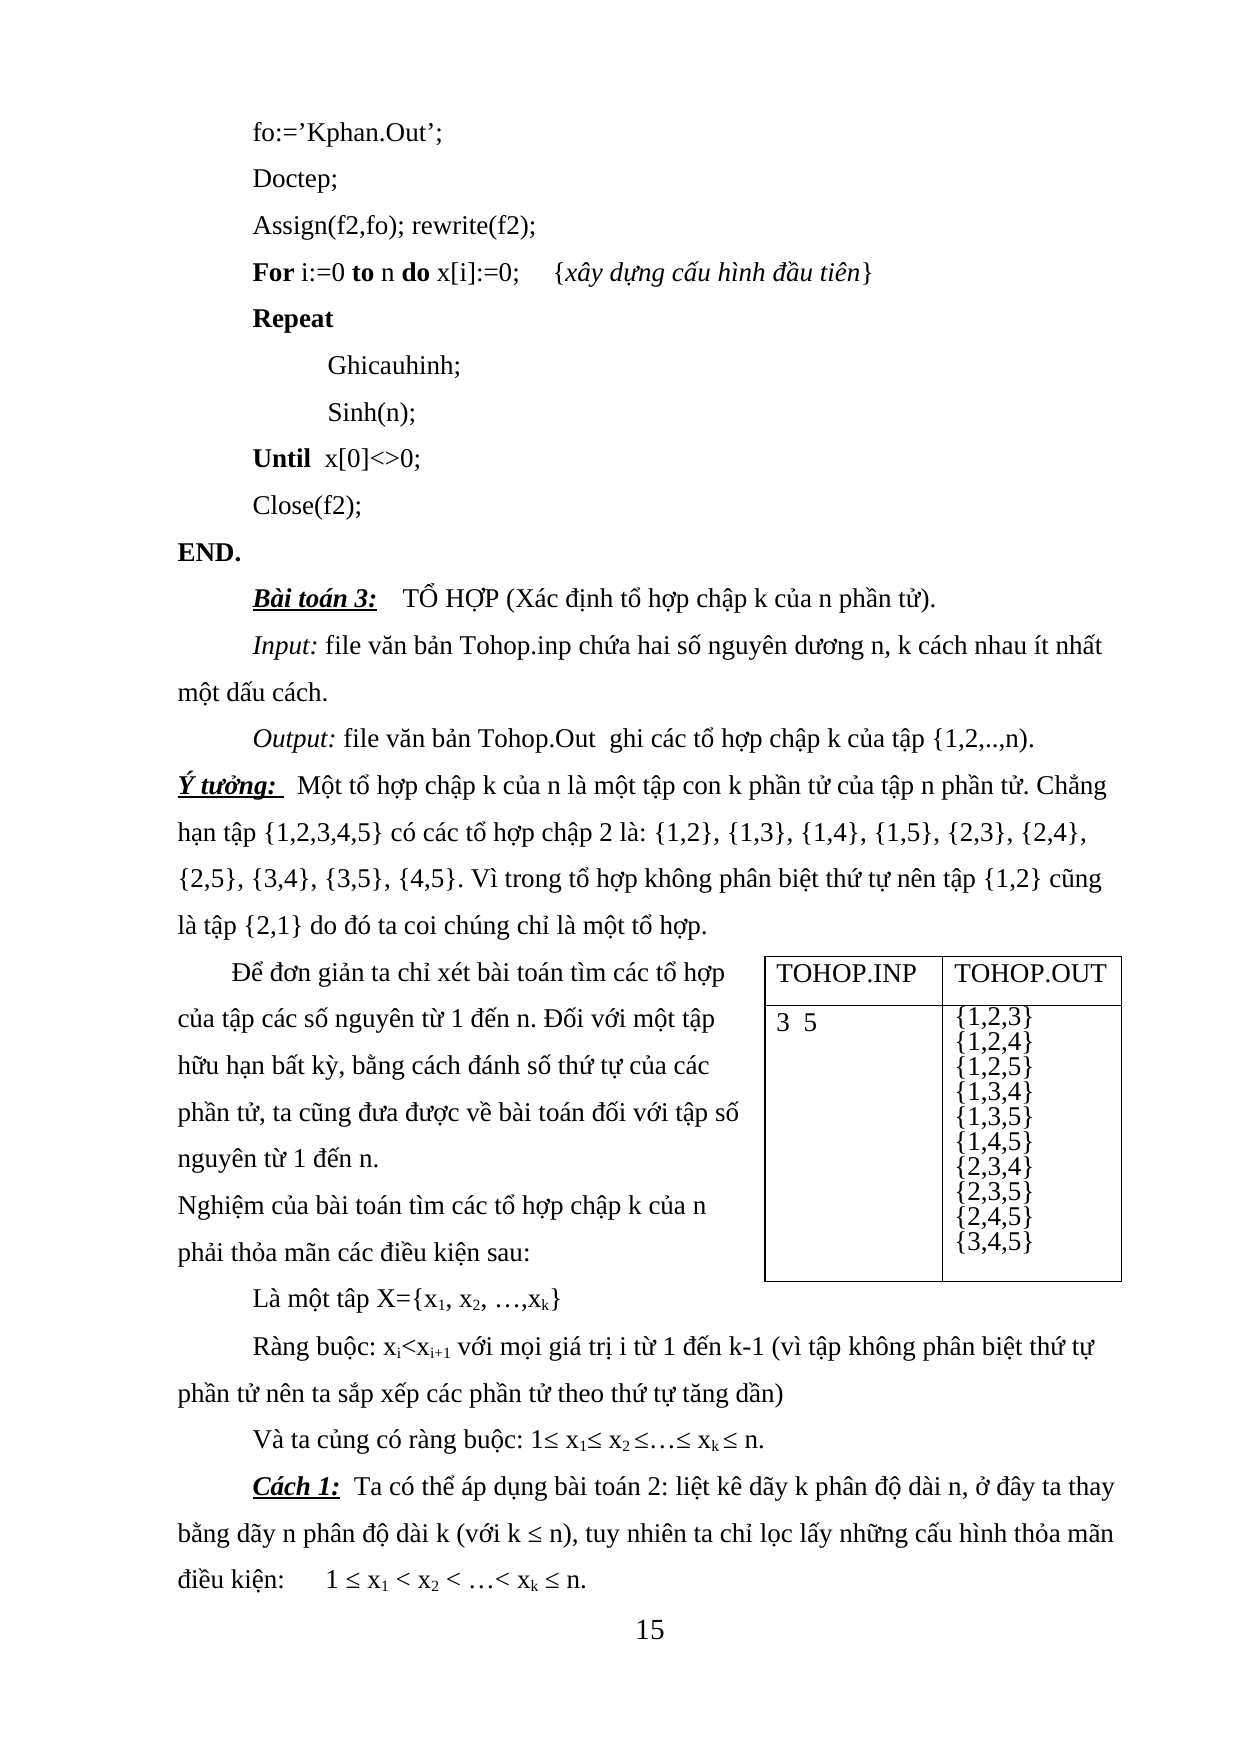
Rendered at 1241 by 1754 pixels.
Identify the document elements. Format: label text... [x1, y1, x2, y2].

text Ràng buộc: xi<xi+1 với mọi giá trị i từ 1 đến k-1 (vì tập không phân biệt thứ tự phần tử nên ta sắp xếp các phần tử theo thứ tự tăng dần) [177, 1330, 1122, 1408]
table_header Để đơn giản ta chỉ xét bài toán tìm các tổ hợp của tập các số nguyên từ 1 đến n. Đối với một tập hữu hạn bất kỳ, bằng cách đánh số thứ tự của các phần tử, ta cũng đưa được về bài toán đối với tập số nguyên từ 1 đến n. Nghiệm của bài toán tìm các tổ hợp chập k của n phải thỏa mãn các điều kiện sau: Là một tâp X={x1, x2, …,xk} [166, 956, 753, 1330]
text fo:=’Kphan.Out’; [177, 116, 1122, 147]
text Ý tưởng: Một tổ hợp chập k của n là một tập con k phần tử của tập n phần tử. Chẳng hạn tập {1,2,3,4,5} có các tổ hợp chập 2 là: {1,2}, {1,3}, {1,4}, {1,5}, {2,3}, {2,4}, {2,5}, {3,4}, {3,5}, {4,5}. Vì trong tổ hợp không phân biệt thứ tự nên tập {1,2} cũng là tập {2,1} do đó ta coi chúng chỉ là một tổ hợp. [177, 769, 1122, 940]
text Sinh(n); [177, 396, 1122, 427]
text Input: file văn bản Tohop.inp chứa hai số nguyên dương n, k cách nhau ít nhất một dấu cách. [177, 629, 1122, 707]
text Và ta củng có ràng buộc: 1≤ x1≤ x2 ≤…≤ xk ≤ n. [177, 1423, 1122, 1455]
text For i:=0 to n do x[i]:=0; {xây dựng cấu hình đầu tiên} [177, 256, 1122, 287]
text Repeat [177, 302, 1122, 333]
text Cách 1: Ta có thể áp dụng bài toán 2: liệt kê dãy k phân độ dài n, ở đây ta thay bằng dãy n phân độ dài k (với k ≤ n), tuy nhiên ta chỉ lọc lấy những cấu hình thỏa mãn điều kiện: 1 ≤ x1 < x2 < …< xk ≤ n. [177, 1470, 1122, 1595]
text END. [177, 536, 1122, 567]
text Until x[0]<>0; [177, 442, 1122, 473]
text Doctep; [177, 162, 1122, 193]
text Bài toán 3: TỔ HỢP (Xác định tổ hợp chập k của n phần tử). [177, 582, 1122, 613]
text Ghicauhinh; [177, 349, 1122, 380]
text Close(f2); [177, 489, 1122, 520]
table_header [753, 956, 1133, 1330]
text Output: file văn bản Tohop.Out ghi các tổ hợp chập k của tập {1,2,..,n). [252, 722, 1122, 753]
text Assign(f2,fo); rewrite(f2); [177, 209, 1122, 240]
